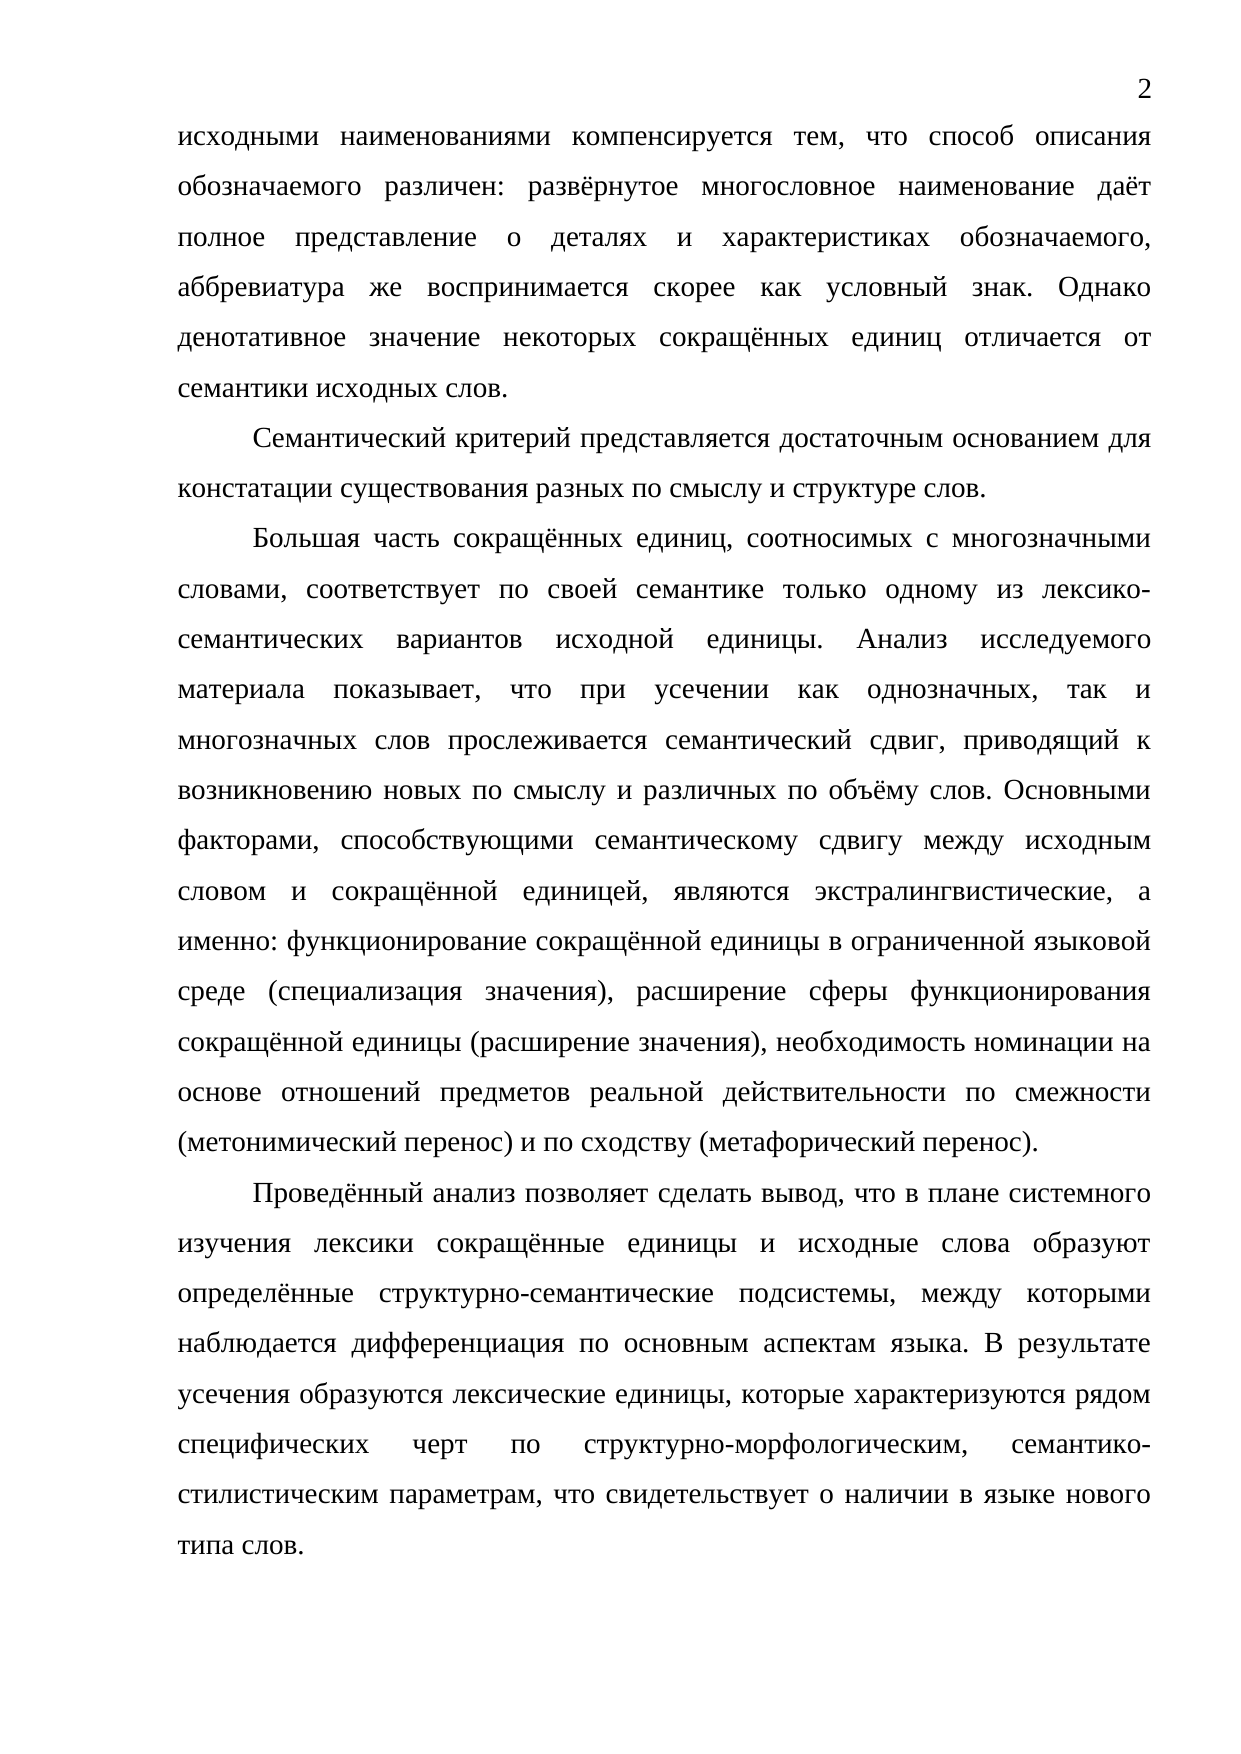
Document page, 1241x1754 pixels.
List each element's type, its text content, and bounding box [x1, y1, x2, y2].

text Проведённый анализ позволяет сделать вывод, что в плане системного изучения лексики сокращённые единицы и исходные слова образуют определённые структурно-семантические подсистемы, между которыми наблюдается дифференциация по основным аспектам языка. В результате усечения образуются лексические единицы, которые характеризуются рядом специфических черт по структурно-морфологическим, семантико-стилистическим параметрам, что свидетельствует о наличии в языке нового типа слов. [177, 1175, 1152, 1560]
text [177, 118, 1152, 403]
text Большая часть сокращённых единиц, соотносимых с многозначными словами, соответствует по своей семантике только одному из лексико-семантических вариантов исходной единицы. Анализ исследуемого материала показывает, что при усечении как однозначных, так и многозначных слов прослеживается семантический сдвиг, приводящий к возникновению новых по смыслу и различных по объёму слов. Основными факторами, способствующими семантическому сдвигу между исходным словом и сокращённой единицей, являются экстралингвистические, а именно: функционирование сокращённой единицы в ограниченной языковой среде (специализация значения), расширение сферы функционирования сокращённой единицы (расширение значения), необходимость номинации на основе отношений предметов реальной действительности по смежности (метонимический перенос) и по сходству (метафорический перенос). [177, 521, 1152, 1158]
text Семантический критерий представляется достаточным основанием для констатации существования разных по смыслу и структуре слов. [177, 420, 1152, 504]
